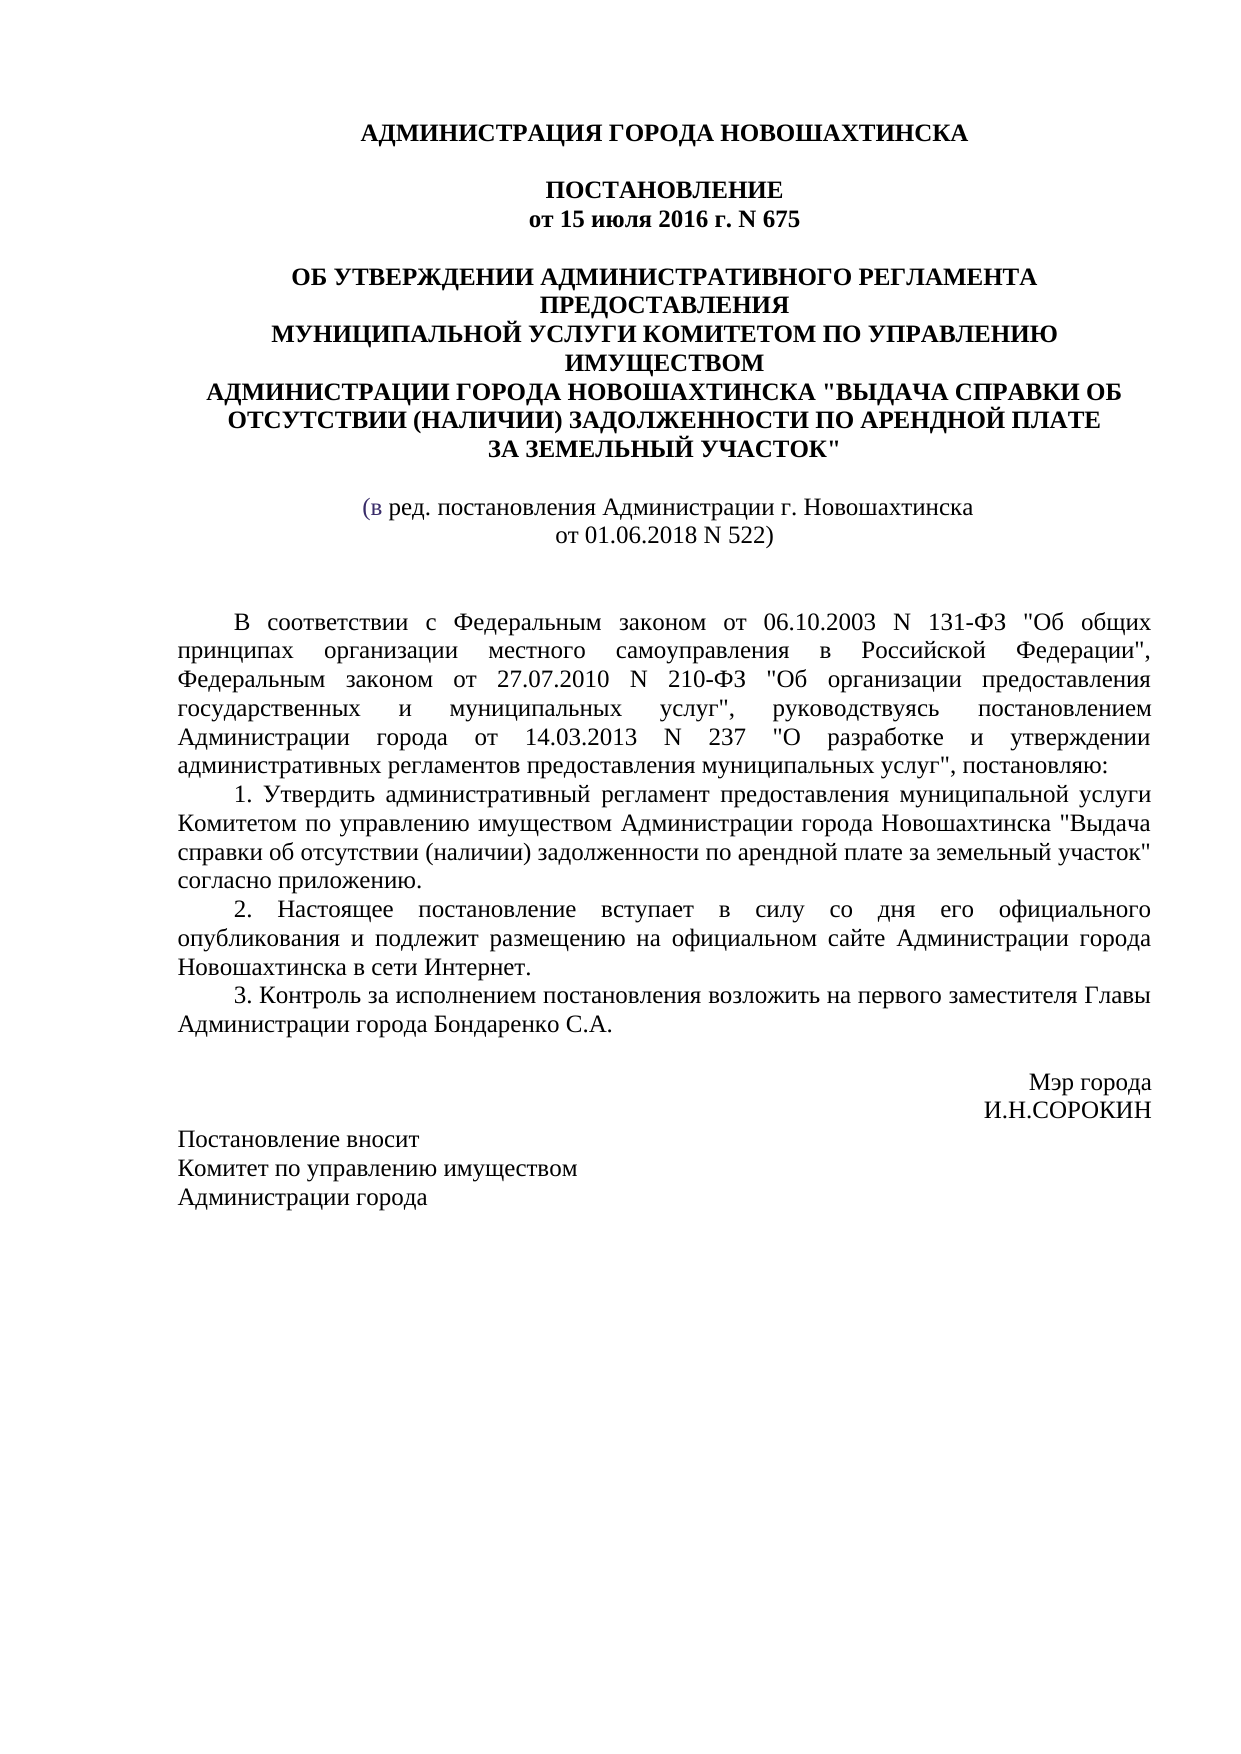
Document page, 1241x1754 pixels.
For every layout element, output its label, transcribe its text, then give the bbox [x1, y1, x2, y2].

text 1. Утвердить административный регламент предоставления муниципальной услуги Комитетом по управлению имуществом Администрации города Новошахтинска "Выдача справки об отсутствии (наличии) задолженности по арендной плате за земельный участок" согласно приложению. [177, 779, 1152, 894]
title ПОСТАНОВЛЕНИЕ [177, 176, 1152, 204]
text (в ред. постановления Администрации г. Новошахтинска [177, 492, 1152, 521]
title АДМИНИСТРАЦИИ ГОРОДА НОВОШАХТИНСКА "ВЫДАЧА СПРАВКИ ОБ [177, 377, 1152, 406]
text Постановление вносит [177, 1124, 1152, 1153]
title МУНИЦИПАЛЬНОЙ УСЛУГИ КОМИТЕТОМ ПО УПРАВЛЕНИЮ ИМУЩЕСТВОМ [177, 319, 1152, 377]
text 2. Настоящее постановление вступает в силу со дня его официального опубликования и подлежит размещению на официальном сайте Администрации города Новошахтинска в сети Интернет. [177, 894, 1152, 981]
text И.Н.СОРОКИН [177, 1096, 1152, 1124]
title от 15 июля 2016 г. N 675 [177, 204, 1152, 233]
text В соответствии с Федеральным законом от 06.10.2003 N 131-ФЗ "Об общих принципах организации местного самоуправления в Российской Федерации", Федеральным законом от 27.07.2010 N 210-ФЗ "Об организации предоставления государственных и муниципальных услуг", руководствуясь постановлением Администрации города от 14.03.2013 N 237 "О разработке и утверждении административных регламентов предоставления муниципальных услуг", постановляю: [177, 607, 1152, 779]
title АДМИНИСТРАЦИЯ ГОРОДА НОВОШАХТИНСКА [177, 118, 1152, 147]
text Мэр города [177, 1067, 1152, 1096]
text Администрации города [177, 1182, 1152, 1211]
title ОБ УТВЕРЖДЕНИИ АДМИНИСТРАТИВНОГО РЕГЛАМЕНТА ПРЕДОСТАВЛЕНИЯ [177, 262, 1152, 319]
title ОТСУТСТВИИ (НАЛИЧИИ) ЗАДОЛЖЕННОСТИ ПО АРЕНДНОЙ ПЛАТЕ [177, 406, 1152, 434]
text Комитет по управлению имуществом [177, 1153, 1152, 1182]
text 3. Контроль за исполнением постановления возложить на первого заместителя Главы Администрации города Бондаренко С.А. [177, 981, 1152, 1038]
title ЗА ЗЕМЕЛЬНЫЙ УЧАСТОК" [177, 434, 1152, 463]
title от 01.06.2018 N 522) [177, 521, 1152, 549]
